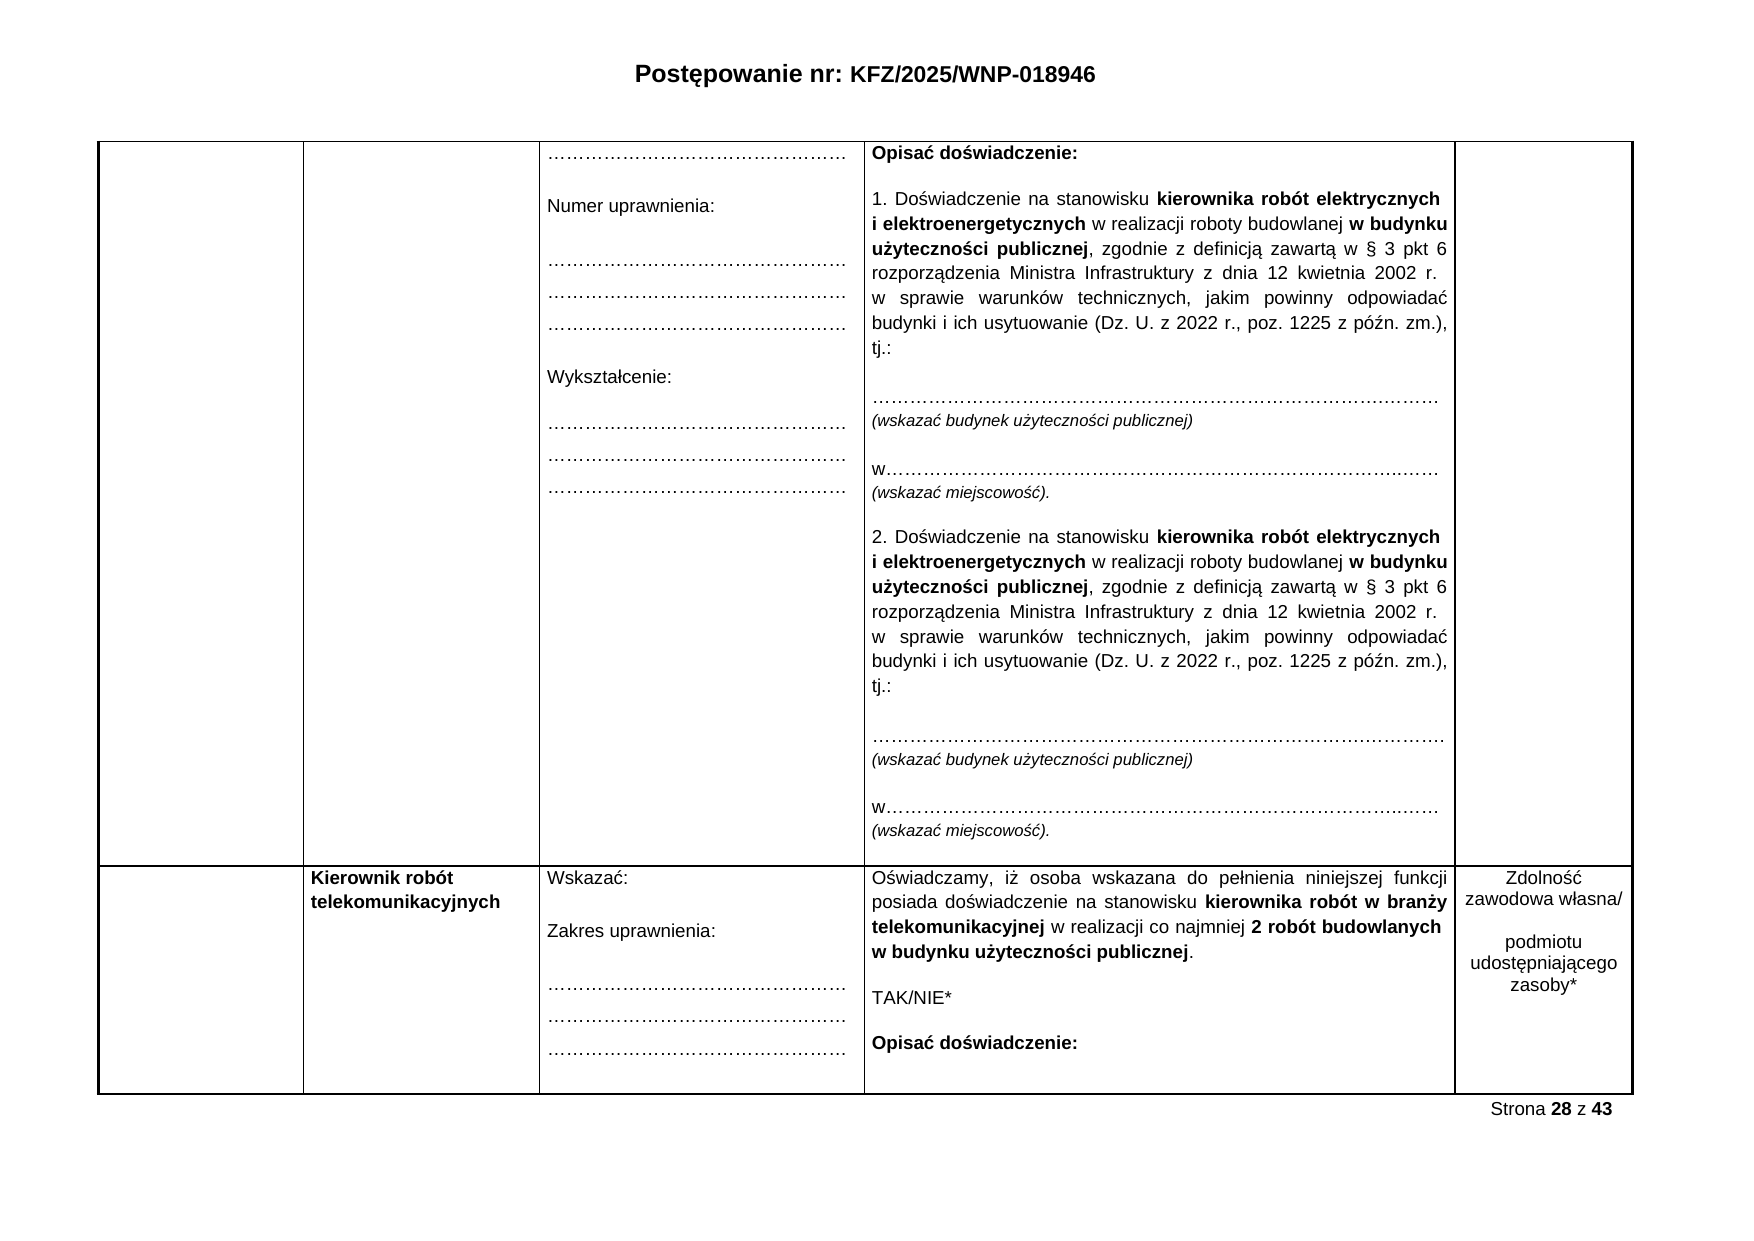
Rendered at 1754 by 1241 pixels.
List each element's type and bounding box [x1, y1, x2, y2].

table_cell [100, 867, 303, 1093]
table_cell [1456, 867, 1631, 1093]
table_cell [540, 142, 864, 865]
table_cell [865, 142, 1454, 865]
table_cell [304, 142, 539, 865]
table_cell [1456, 142, 1631, 865]
table_cell [100, 142, 303, 865]
table_cell [304, 867, 539, 1093]
table_cell [540, 867, 864, 1093]
table_cell [865, 867, 1454, 1093]
